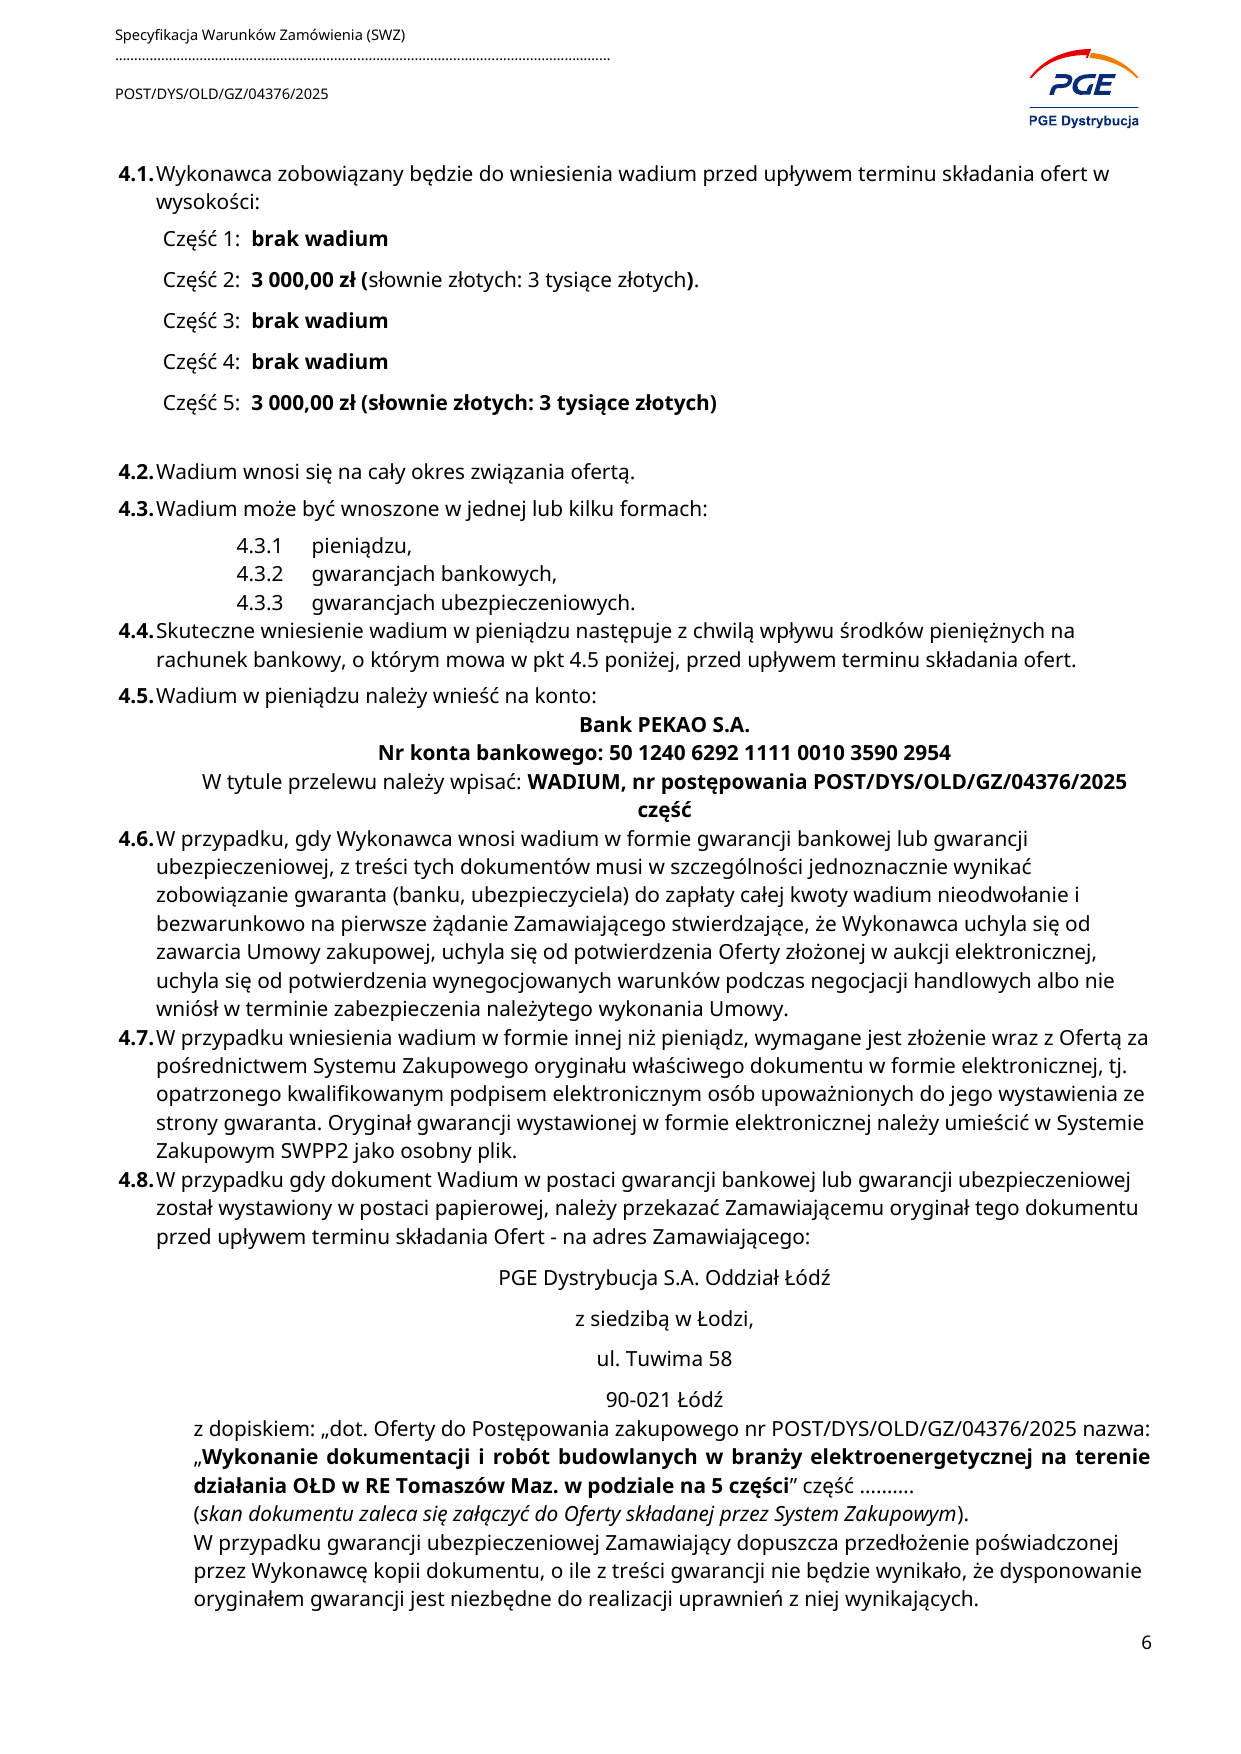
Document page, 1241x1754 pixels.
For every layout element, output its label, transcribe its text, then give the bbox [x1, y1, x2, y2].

list Nr konta bankowego: 50 1240 6292 1111 0010 3590 2954 [177, 738, 1152, 767]
list 90-021 Łódź [177, 1386, 1152, 1414]
list Wadium może być wnoszone w jednej lub kilku formach: [118, 494, 1152, 523]
list (skan dokumentu zaleca się załączyć do Oferty składanej przez System Zakupowym). [193, 1499, 1152, 1528]
list W tytule przelewu należy wpisać: WADIUM, nr postępowania POST/DYS/OLD/GZ/04376/2025 część [177, 767, 1152, 824]
list W przypadku gdy dokument Wadium w postaci gwarancji bankowej lub gwarancji ubezpieczeniowej został wystawiony w postaci papierowej, należy przekazać Zamawiającemu oryginał tego dokumentu przed upływem terminu składania Ofert - na adres Zamawiającego: [118, 1165, 1152, 1250]
list Bank PEKAO S.A. [177, 710, 1152, 738]
list Wykonawca zobowiązany będzie do wniesienia wadium przed upływem terminu składania ofert w wysokości: [118, 159, 1152, 216]
list Część 2: 3 000,00 zł (słownie złotych: 3 tysiące złotych). [163, 265, 1152, 294]
list W przypadku, gdy Wykonawca wnosi wadium w formie gwarancji bankowej lub gwarancji ubezpieczeniowej, z treści tych dokumentów musi w szczególności jednoznacznie wynikać zobowiązanie gwaranta (banku, ubezpieczyciela) do zapłaty całej kwoty wadium nieodwołanie i bezwarunkowo na pierwsze żądanie Zamawiającego stwierdzające, że Wykonawca uchyla się od zawarcia Umowy zakupowej, uchyla się od potwierdzenia Oferty złożonej w aukcji elektronicznej, uchyla się od potwierdzenia wynegocjowanych warunków podczas negocjacji handlowych albo nie wniósł w terminie zabezpieczenia należytego wykonania Umowy. [118, 824, 1152, 1023]
list PGE Dystrybucja S.A. Oddział Łódź [177, 1263, 1152, 1291]
list ul. Tuwima 58 [177, 1344, 1152, 1373]
list Część 1: brak wadium [163, 224, 1152, 253]
list W przypadku wniesienia wadium w formie innej niż pieniądz, wymagane jest złożenie wraz z Ofertą za pośrednictwem Systemu Zakupowego oryginału właściwego dokumentu w formie elektronicznej, tj. opatrzonego kwalifikowanym podpisem elektronicznym osób upoważnionych do jego wystawienia ze strony gwaranta. Oryginał gwarancji wystawionej w formie elektronicznej należy umieścić w Systemie Zakupowym SWPP2 jako osobny plik. [118, 1023, 1152, 1165]
list Skuteczne wniesienie wadium w pieniądzu następuje z chwilą wpływu środków pieniężnych na rachunek bankowy, o którym mowa w pkt 4.5 poniżej, przed upływem terminu składania ofert. [118, 616, 1152, 673]
list W przypadku gwarancji ubezpieczeniowej Zamawiający dopuszcza przedłożenie poświadczonej przez Wykonawcę kopii dokumentu, o ile z treści gwarancji nie będzie wynikało, że dysponowanie oryginałem gwarancji jest niezbędne do realizacji uprawnień z niej wynikających. [193, 1528, 1152, 1613]
list z dopiskiem: „dot. Oferty do Postępowania zakupowego nr POST/DYS/OLD/GZ/04376/2025 nazwa: „Wykonanie dokumentacji i robót budowlanych w branży elektroenergetycznej na terenie działania OŁD w RE Tomaszów Maz. w podziale na 5 części” część ………. [193, 1414, 1152, 1499]
list z siedzibą w Łodzi, [177, 1304, 1152, 1332]
list Część 5: 3 000,00 zł (słownie złotych: 3 tysiące złotych) [163, 388, 1152, 416]
list Część 3: brak wadium [163, 306, 1152, 334]
list gwarancjach bankowych, [236, 559, 1152, 588]
list pieniądzu, [236, 531, 1152, 559]
list Wadium wnosi się na cały okres związania ofertą. [118, 457, 1152, 486]
list Wadium w pieniądzu należy wnieść na konto: [118, 681, 1152, 710]
list gwarancjach ubezpieczeniowych. [236, 588, 1152, 616]
list Część 4: brak wadium [163, 347, 1152, 376]
